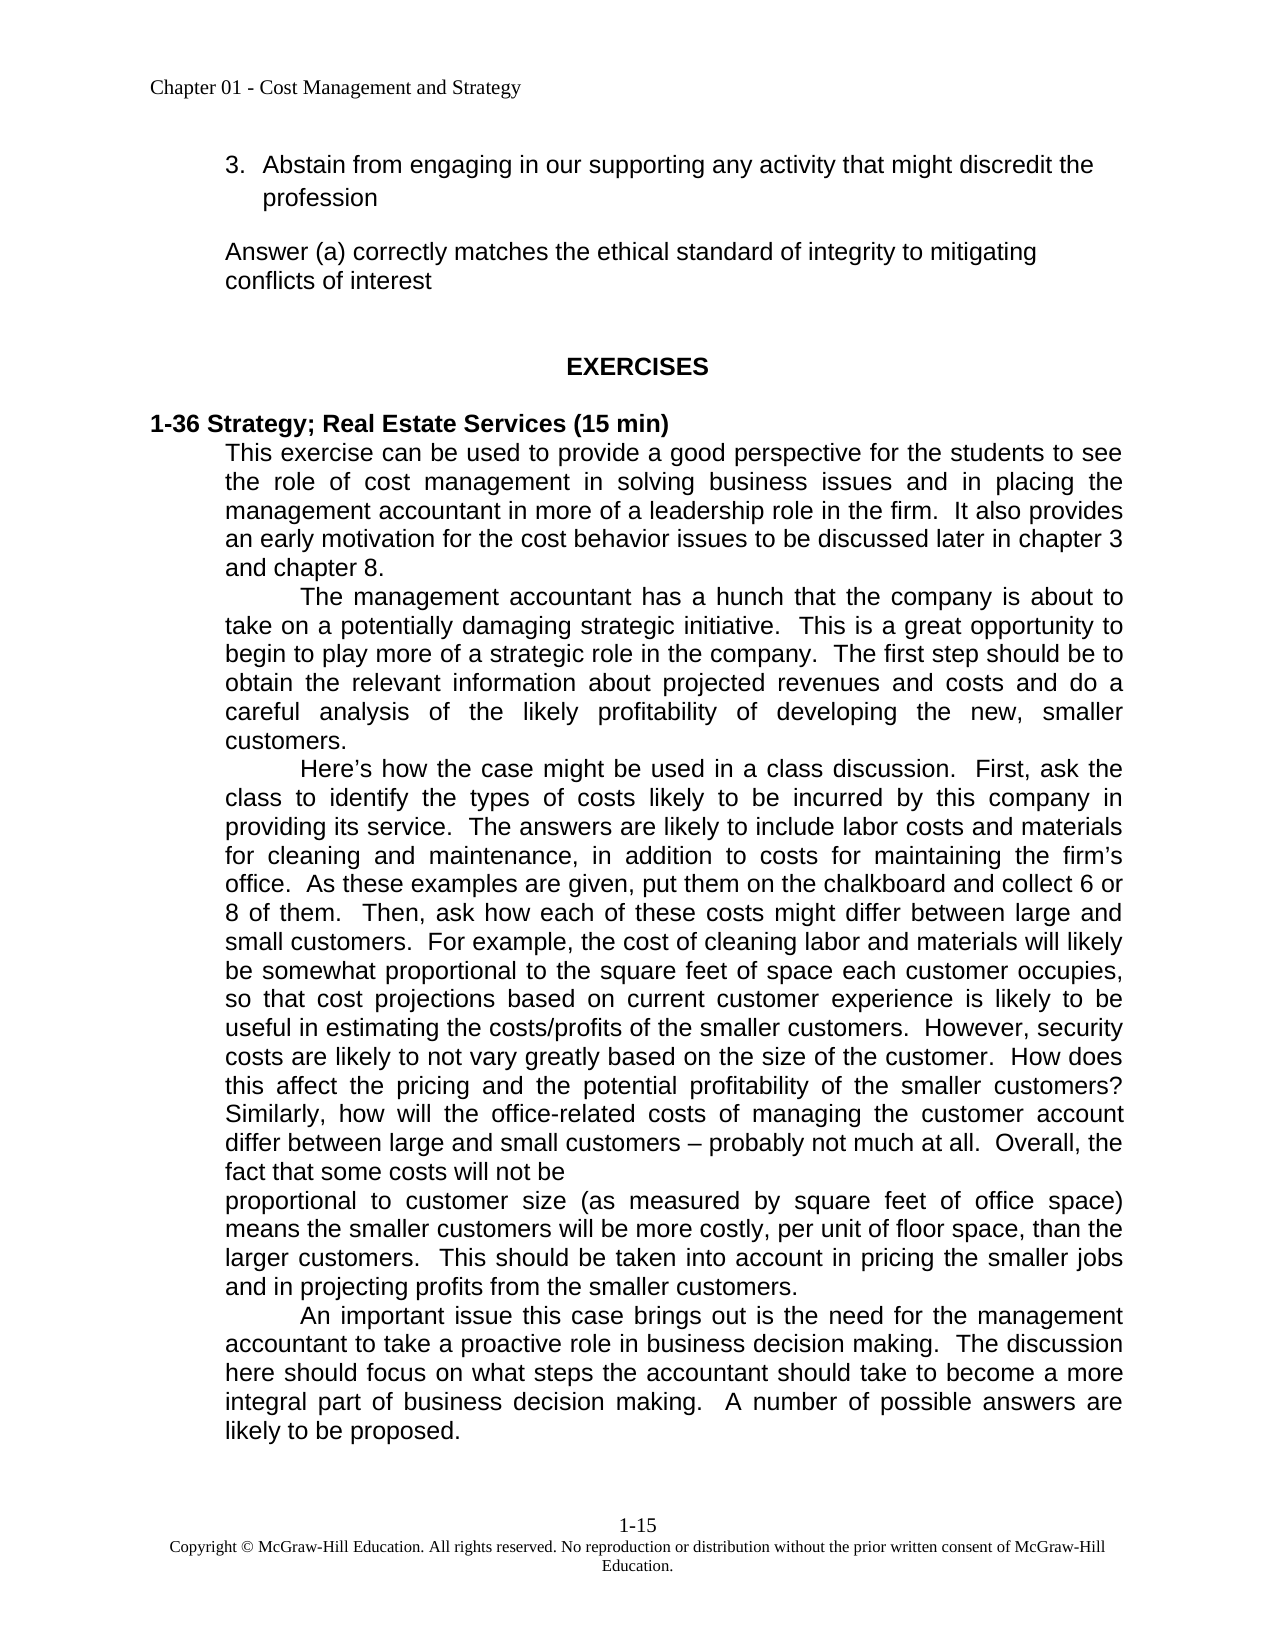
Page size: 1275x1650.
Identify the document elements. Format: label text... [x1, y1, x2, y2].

list Abstain from engaging in our supporting any activity that might discredit the profession [225, 150, 1125, 212]
text Answer (a) correctly matches the ethical standard of integrity to mitigating conflicts of interest [225, 237, 1125, 294]
text The management accountant has a hunch that the company is about to take on a potentially damaging strategic initiative. This is a great opportunity to begin to play more of a strategic role in the company. The first step should be to obtain the relevant information about projected revenues and costs and do a careful analysis of the likely profitability of developing the new, smaller customers. [225, 582, 1125, 754]
text An important issue this case brings out is the need for the management accountant to take a proactive role in business decision making. The discussion here should focus on what steps the accountant should take to become a more integral part of business decision making. A number of possible answers are likely to be proposed. [225, 1301, 1125, 1444]
text This exercise can be used to provide a good perspective for the students to see the role of cost management in solving business issues and in placing the management accountant in more of a leadership role in the firm. It also provides an early motivation for the cost behavior issues to be discussed later in chapter 3 and chapter 8. [225, 438, 1125, 582]
text EXERCISES [150, 352, 1125, 381]
text Here’s how the case might be used in a class discussion. First, ask the class to identify the types of costs likely to be incurred by this company in providing its service. The answers are likely to include labor costs and materials for cleaning and maintenance, in addition to costs for maintaining the firm’s office. As these examples are given, put them on the chalkboard and collect 6 or 8 of them. Then, ask how each of these costs might differ between large and small customers. For example, the cost of cleaning labor and materials will likely be somewhat proportional to the square feet of space each customer occupies, so that cost projections based on current customer experience is likely to be useful in estimating the costs/profits of the smaller customers. However, security costs are likely to not vary greatly based on the size of the customer. How does this affect the pricing and the potential profitability of the smaller customers? Similarly, how will the office-related costs of managing the customer account differ between large and small customers – probably not much at all. Overall, the fact that some costs will not be [225, 754, 1125, 1186]
text proportional to customer size (as measured by square feet of office space) means the smaller customers will be more costly, per unit of floor space, than the larger customers. This should be taken into account in pricing the smaller jobs and in projecting profits from the smaller customers. [225, 1186, 1125, 1301]
text 1-36 Strategy; Real Estate Services (15 min) [150, 409, 1125, 438]
